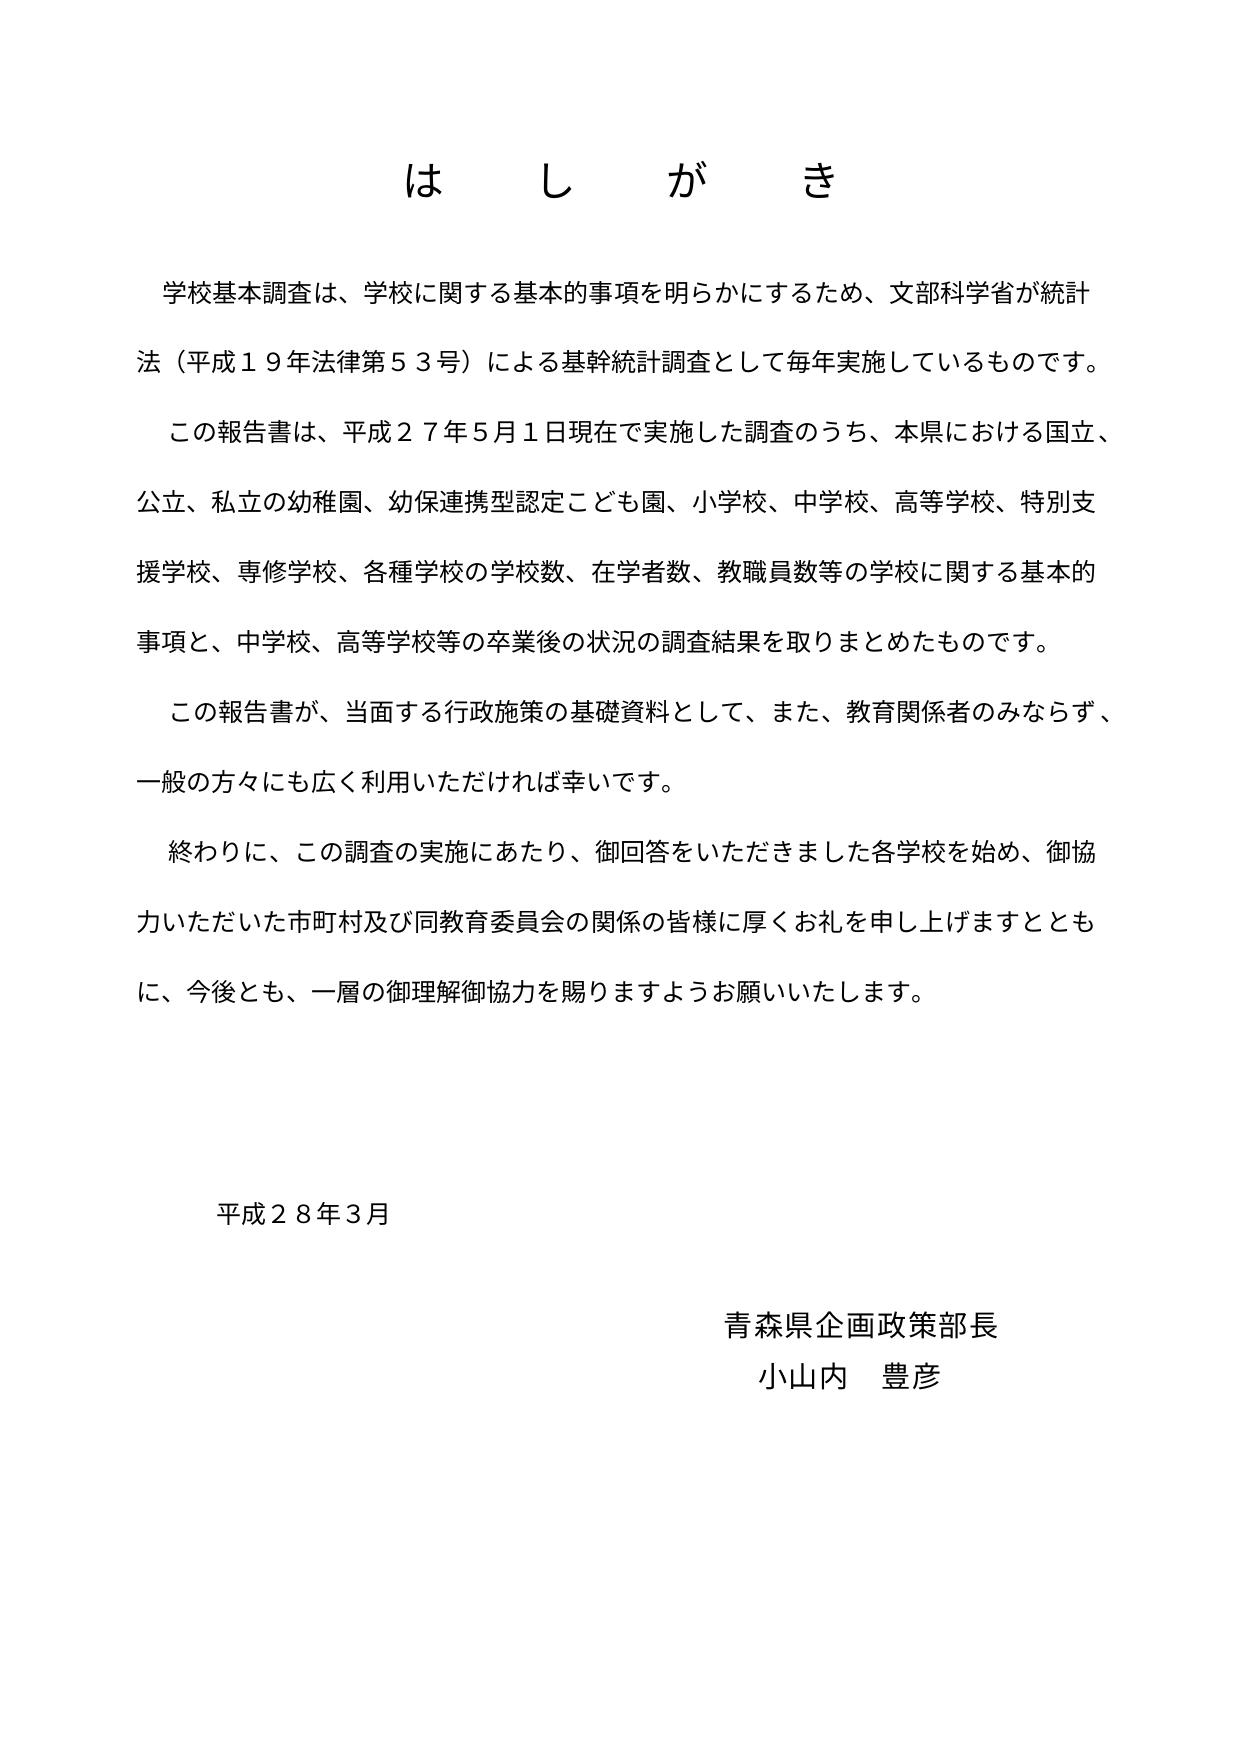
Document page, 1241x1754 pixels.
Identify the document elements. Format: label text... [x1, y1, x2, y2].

text この報告書は、平成２７年５月１日現在で実施した調査のうち、本県における国立、公立、私立の幼稚園、幼保連携型認定こども園、小学校、中学校、高等学校、特別支援学校、専修学校、各種学校の学校数、在学者数、教職員数等の学校に関する基本的事項と、中学校、高等学校等の卒業後の状況の調査結果を取りまとめたものです。 [136, 413, 1098, 659]
text は し が き [403, 152, 1111, 207]
text 平成２８年３月 [216, 1195, 1111, 1231]
text 学校基本調査は、学校に関する基本的事項を明らかにするため、文部科学省が統計法（平成１９年法律第５３号）による基幹統計調査として毎年実施しているものです。 [136, 273, 1094, 379]
text 青森県企画政策部長小山内 豊彦 [723, 1302, 1001, 1395]
text この報告書が、当面する行政施策の基礎資料として、また、教育関係者のみならず、一般の方々にも広く利用いただければ幸いです。 [136, 693, 1100, 799]
text 終わりに、この調査の実施にあたり、御回答をいただきました各学校を始め、御協力いただいた市町村及び同教育委員会の関係の皆様に厚くお礼を申し上げますとともに、今後とも、一層の御理解御協力を賜りますようお願いいたします。 [136, 832, 1100, 1008]
